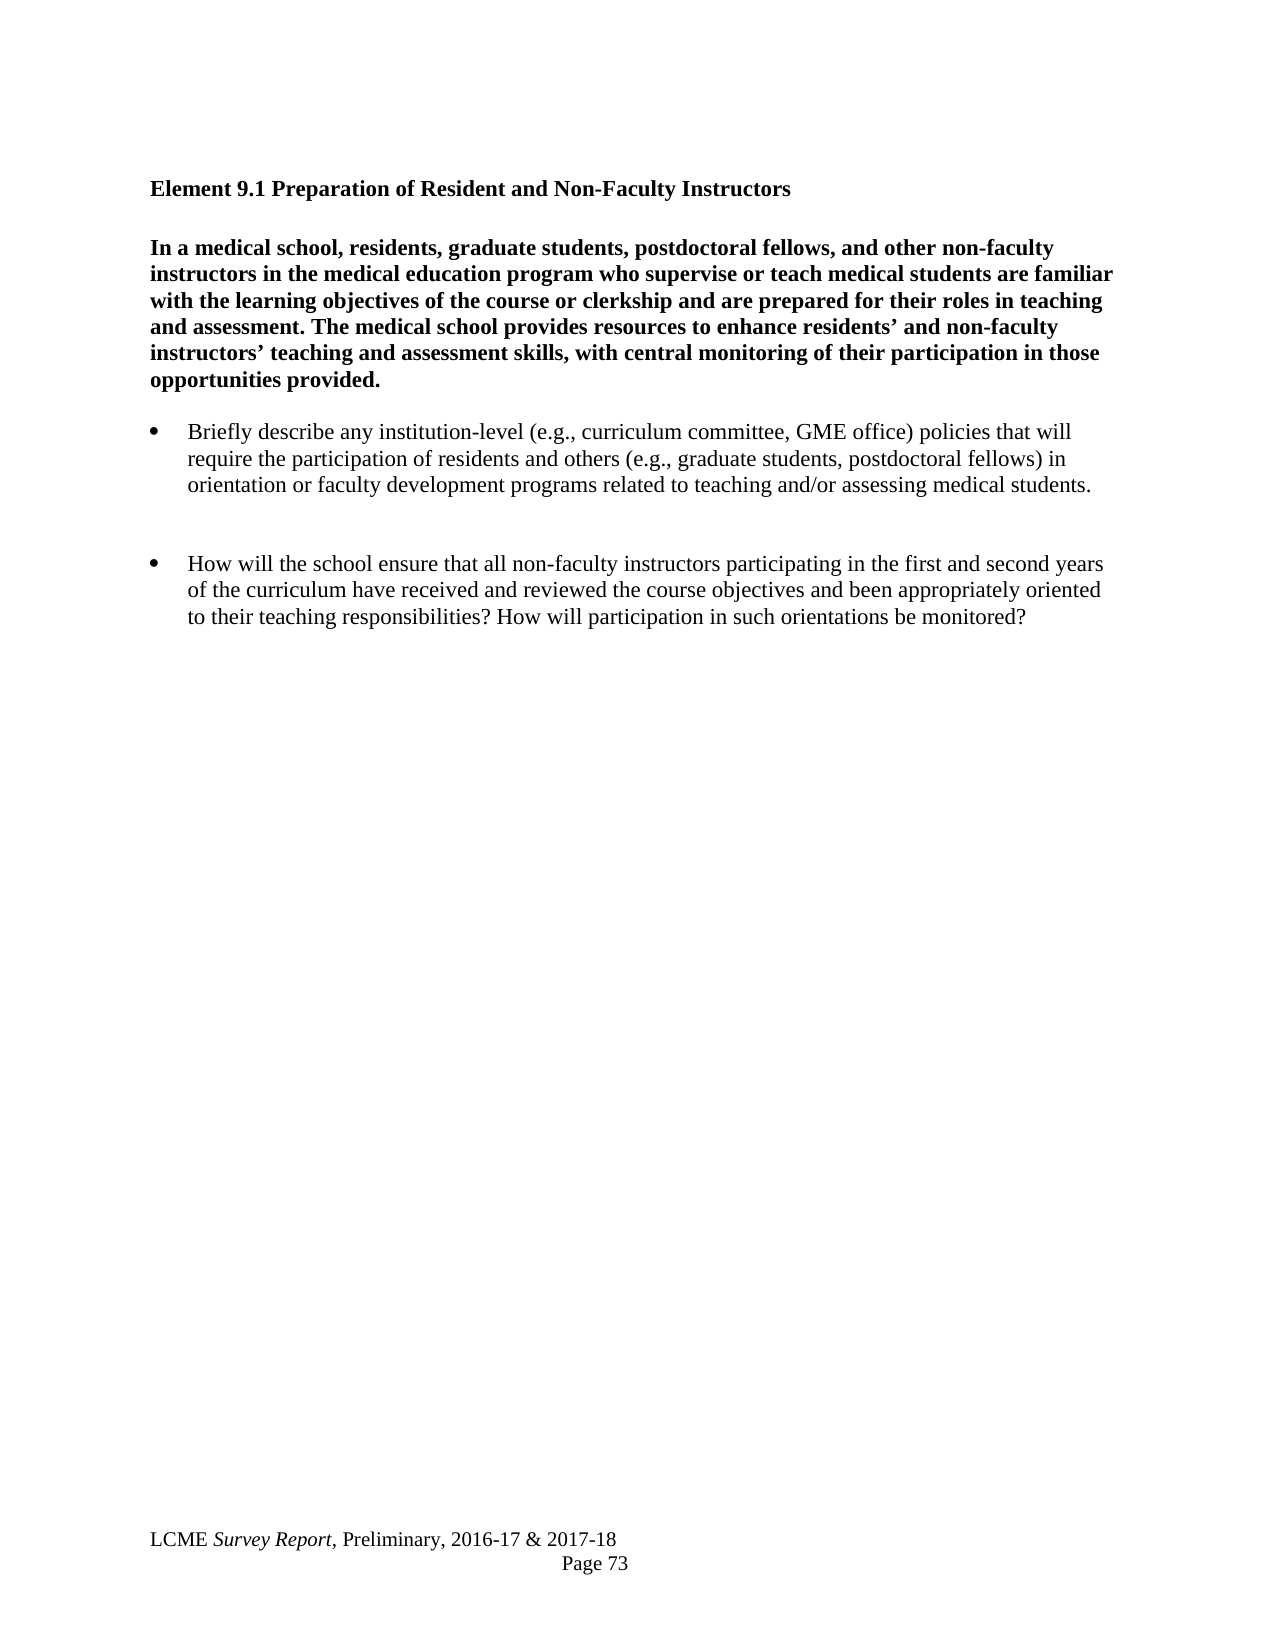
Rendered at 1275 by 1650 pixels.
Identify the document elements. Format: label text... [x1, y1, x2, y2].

text In a medical school, residents, graduate students, postdoctoral fellows, and other non-faculty instructors in the medical education program who supervise or teach medical students are familiar with the learning objectives of the course or clerkship and are prepared for their roles in teaching and assessment. The medical school provides resources to enhance residents’ and non-faculty instructors’ teaching and assessment skills, with central monitoring of their participation in those opportunities provided. [150, 234, 1125, 392]
subtitle Element 9.1 Preparation of Resident and Non-Faculty Instructors [150, 175, 1125, 201]
list Briefly describe any institution-level (e.g., curriculum committee, GME office) policies that will require the participation of residents and others (e.g., graduate students, postdoctoral fellows) in orientation or faculty development programs related to teaching and/or assessing medical students. [150, 418, 1125, 497]
list How will the school ensure that all non-faculty instructors participating in the first and second years of the curriculum have received and reviewed the course objectives and been appropriately oriented to their teaching responsibilities? How will participation in such orientations be monitored? [150, 550, 1125, 629]
